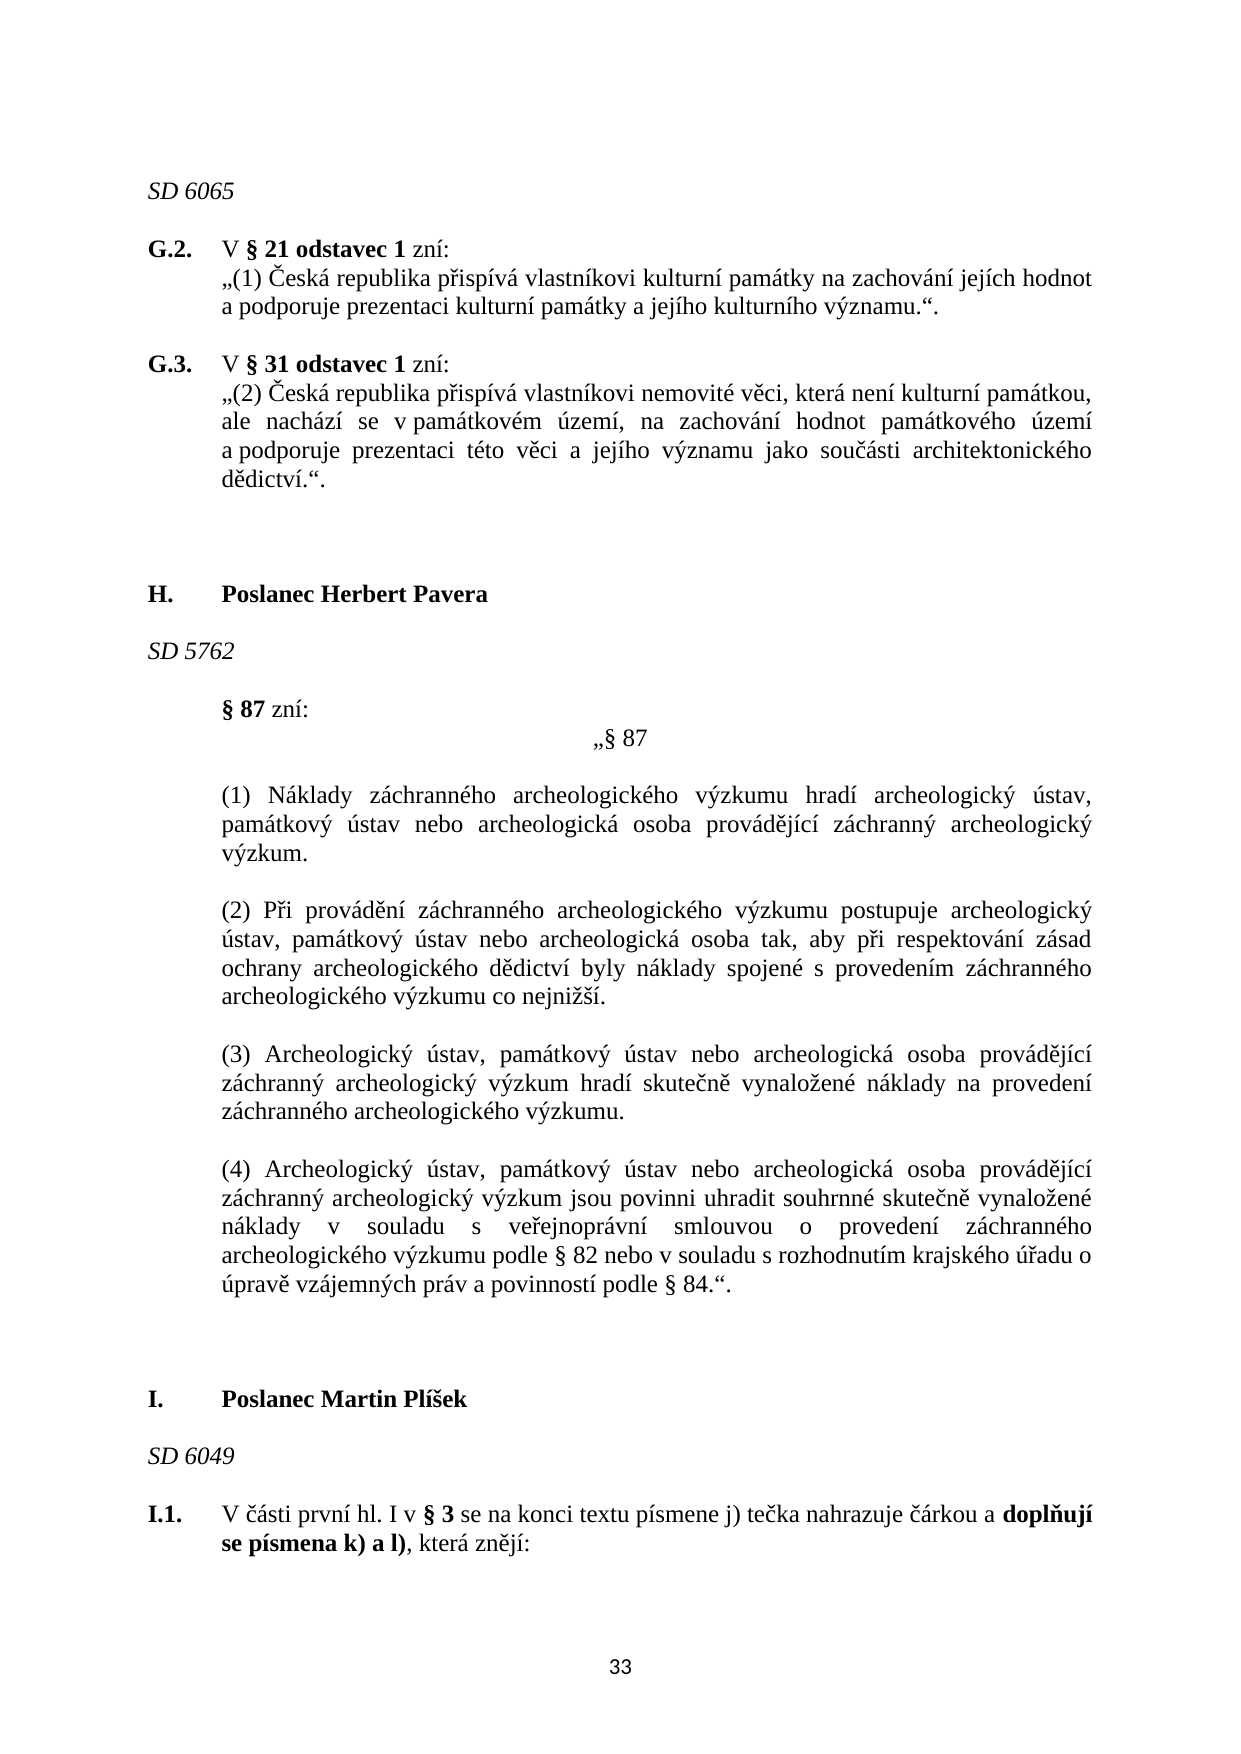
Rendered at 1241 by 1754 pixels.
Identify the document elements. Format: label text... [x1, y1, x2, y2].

text „(1) Česká republika přispívá vlastníkovi kulturní památky na zachování jejích hodnot a podporuje prezentaci kulturní památky a jejího kulturního významu.“. [221, 263, 1093, 320]
text I.1. V části první hl. I v § 3 se na konci textu písmene j) tečka nahrazuje čárkou a doplňují se písmena k) a l), která znějí: [148, 1499, 1093, 1556]
text G.3. V § 31 odstavec 1 zní: [148, 349, 1093, 378]
text (3) Archeologický ústav, památkový ústav nebo archeologická osoba provádějící záchranný archeologický výzkum hradí skutečně vynaložené náklady na provedení záchranného archeologického výzkumu. [221, 1039, 1093, 1125]
text „§ 87 [148, 723, 1093, 751]
text G.2. V § 21 odstavec 1 zní: [148, 234, 1093, 263]
text „(2) Česká republika přispívá vlastníkovi nemovité věci, která není kulturní památkou, ale nachází se v památkovém území, na zachování hodnot památkového území a podporuje prezentaci této věci a jejího významu jako součásti architektonického dědictví.“. [221, 378, 1093, 493]
text SD 6049 [148, 1441, 1093, 1470]
text H. Poslanec Herbert Pavera [148, 579, 1093, 608]
text § 87 zní: [148, 694, 1093, 723]
text (2) Při provádění záchranného archeologického výzkumu postupuje archeologický ústav, památkový ústav nebo archeologická osoba tak, aby při respektování zásad ochrany archeologického dědictví byly náklady spojené s provedením záchranného archeologického výzkumu co nejnižší. [221, 895, 1093, 1010]
text I. Poslanec Martin Plíšek [148, 1384, 1093, 1413]
text SD 5762 [148, 636, 1093, 665]
text SD 6065 [148, 176, 1093, 205]
text (4) Archeologický ústav, památkový ústav nebo archeologická osoba provádějící záchranný archeologický výzkum jsou povinni uhradit souhrnné skutečně vynaložené náklady v souladu s veřejnoprávní smlouvou o provedení záchranného archeologického výzkumu podle § 82 nebo v souladu s rozhodnutím krajského úřadu o úpravě vzájemných práv a povinností podle § 84.“. [221, 1154, 1093, 1298]
text (1) Náklady záchranného archeologického výzkumu hradí archeologický ústav, památkový ústav nebo archeologická osoba provádějící záchranný archeologický výzkum. [221, 780, 1093, 866]
